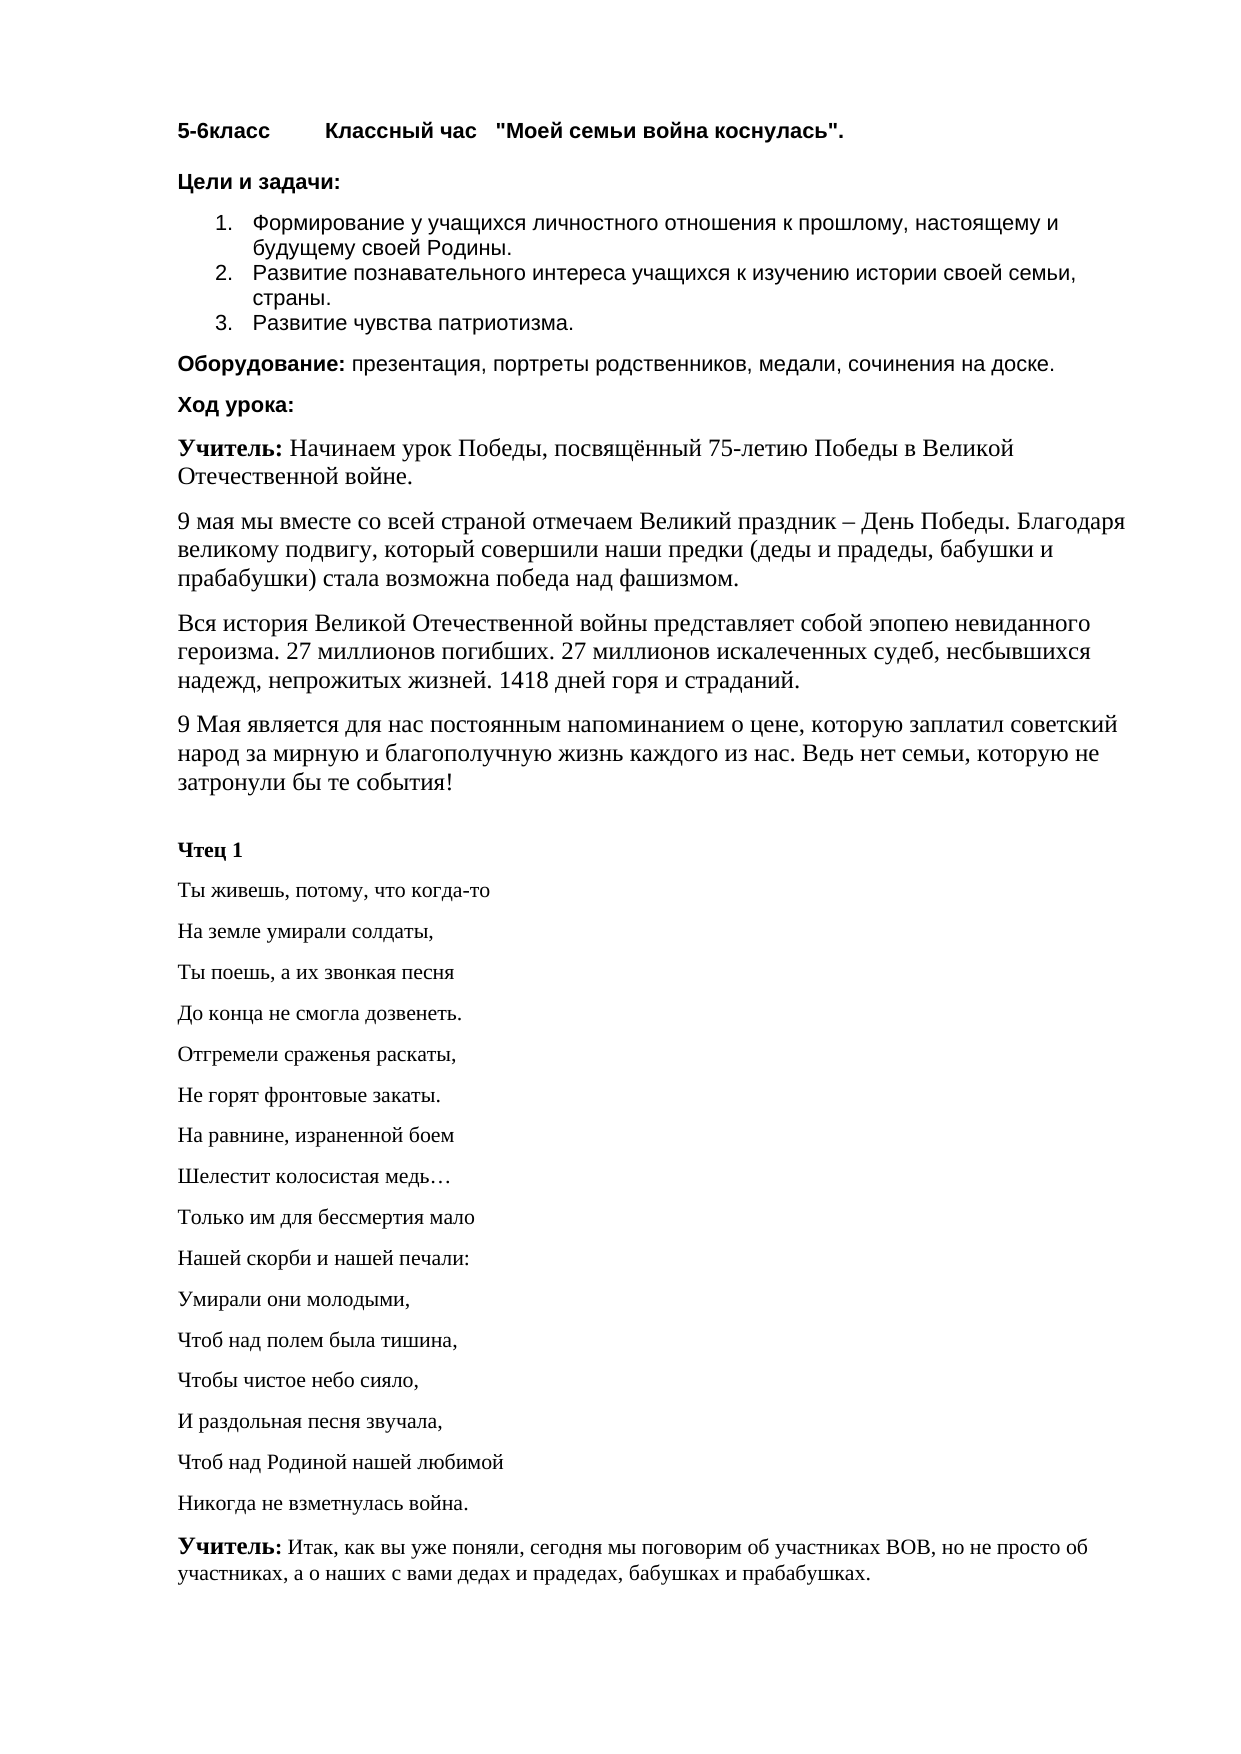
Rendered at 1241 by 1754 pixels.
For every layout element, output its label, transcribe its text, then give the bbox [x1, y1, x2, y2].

text И раздольная песня звучала, [177, 1408, 1152, 1433]
text Ты живешь, потому, что когда-то [177, 877, 1152, 903]
text Вся история Великой Отечественной войны представляет собой эпопею невиданного героизма. 27 миллионов погибших. 27 миллионов искалеченных судеб, несбывшихся надежд, непрожитых жизней. 1418 дней горя и страданий. [177, 608, 1152, 694]
text На земле умирали солдаты, [177, 918, 1152, 943]
text До конца не смогла дозвенеть. [177, 1000, 1152, 1025]
text Только им для бессмертия мало [177, 1204, 1152, 1229]
text На равнине, израненной боем [177, 1122, 1152, 1148]
text Чтобы чистое небо сияло, [177, 1367, 1152, 1393]
text Чтоб над полем была тишина, [177, 1327, 1152, 1352]
text Учитель: Начинаем урок Победы, посвящённый 75-летию Победы в Великой Отечественной войне. [177, 433, 1152, 490]
list Формирование у учащихся личностного отношения к прошлому, настоящему и будущему своей Родины. [215, 209, 1152, 260]
text Никогда не взметнулась война. [177, 1490, 1152, 1515]
list Развитие чувства патриотизма. [215, 310, 1152, 335]
text Ход урока: [177, 392, 1152, 417]
text Отгремели сраженья раскаты, [177, 1041, 1152, 1066]
text 5-6класс Классный час "Моей семьи война коснулась". Цели и задачи: [177, 118, 1152, 194]
text Умирали они молодыми, [177, 1286, 1152, 1311]
text 9 мая мы вместе со всей страной отмечаем Великий праздник – День Победы. Благодаря великому подвигу, который совершили наши предки (деды и прадеды, бабушки и прабабушки) стала возможна победа над фашизмом. [177, 506, 1152, 592]
text Не горят фронтовые закаты. [177, 1082, 1152, 1107]
text Шелестит колосистая медь… [177, 1163, 1152, 1188]
text Ты поешь, а их звонкая песня [177, 959, 1152, 984]
text Чтец 1 [177, 811, 1152, 862]
text Чтоб над Родиной нашей любимой [177, 1449, 1152, 1474]
text Нашей скорби и нашей печали: [177, 1245, 1152, 1270]
text Оборудование: презентация, портреты родственников, медали, сочинения на доске. [177, 351, 1152, 376]
text 9 Мая является для нас постоянным напоминанием о цене, которую заплатил советский народ за мирную и благополучную жизнь каждого из нас. Ведь нет семьи, которую не затронули бы те события! [177, 709, 1152, 796]
list Развитие познавательного интереса учащихся к изучению истории своей семьи, страны. [215, 260, 1152, 310]
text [177, 1531, 1152, 1610]
